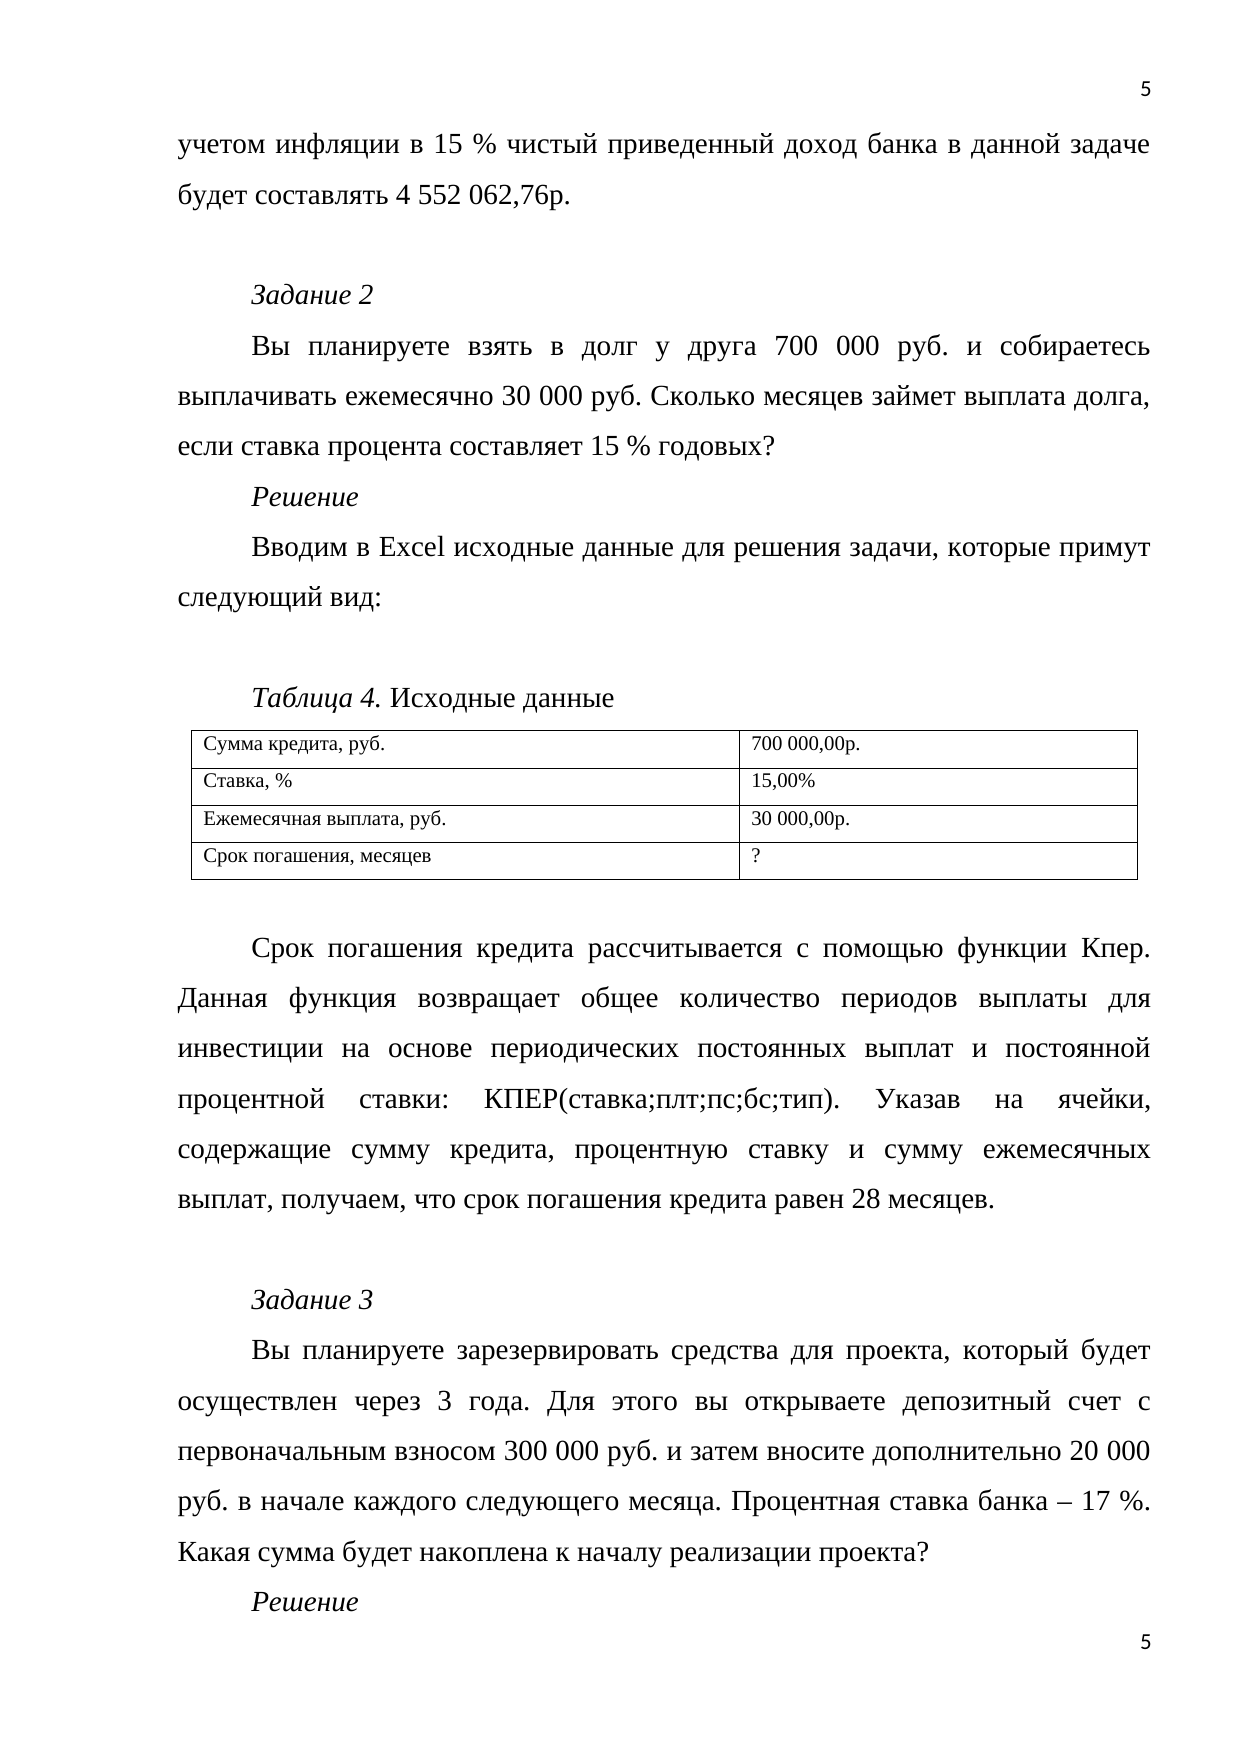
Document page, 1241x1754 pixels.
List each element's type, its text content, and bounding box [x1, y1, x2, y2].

table_cell ? [740, 843, 1137, 879]
table_header Сумма кредита, руб. [192, 731, 739, 767]
text Срок погашения кредита рассчитывается с помощью функции Кпер. Данная функция возвращает общее количество периодов выплаты для инвестиции на основе периодических постоянных выплат и постоянной процентной ставки: КПЕР(ставка;плт;пс;бс;тип). Указав на ячейки, содержащие сумму кредита, процентную ставку и сумму ежемесячных выплат, получаем, что срок погашения кредита равен 28 месяцев. [177, 930, 1152, 1215]
table_cell Ставка, % [192, 769, 739, 804]
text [177, 127, 1152, 210]
text Вы планируете взять в долг у друга 700 000 руб. и собираетесь выплачивать ежемесячно 30 000 руб. Сколько месяцев займет выплата долга, если ставка процента составляет 15 % годовых? [177, 328, 1152, 462]
text Решение [177, 479, 1152, 512]
text Решение [177, 1584, 1152, 1618]
text Таблица 4. Исходные данные [177, 680, 1152, 713]
table_cell 30 000,00р. [740, 806, 1137, 842]
table_cell Срок погашения, месяцев [192, 843, 739, 879]
text Вы планируете зарезервировать средства для проекта, который будет осуществлен через 3 года. Для этого вы открываете депозитный счет с первоначальным взносом 300 000 руб. и затем вносите дополнительно 20 000 руб. в начале каждого следующего месяца. Процентная ставка банка – 17 %. Какая сумма будет накоплена к началу реализации проекта? [177, 1332, 1152, 1567]
table_cell Ежемесячная выплата, руб. [192, 806, 739, 842]
text Вводим в Excel исходные данные для решения задачи, которые примут следующий вид: [177, 529, 1152, 613]
table_cell 15,00% [740, 769, 1137, 804]
text Задание 2 [177, 277, 1152, 311]
text Задание 3 [177, 1282, 1152, 1316]
table_header 700 000,00р. [740, 731, 1137, 767]
